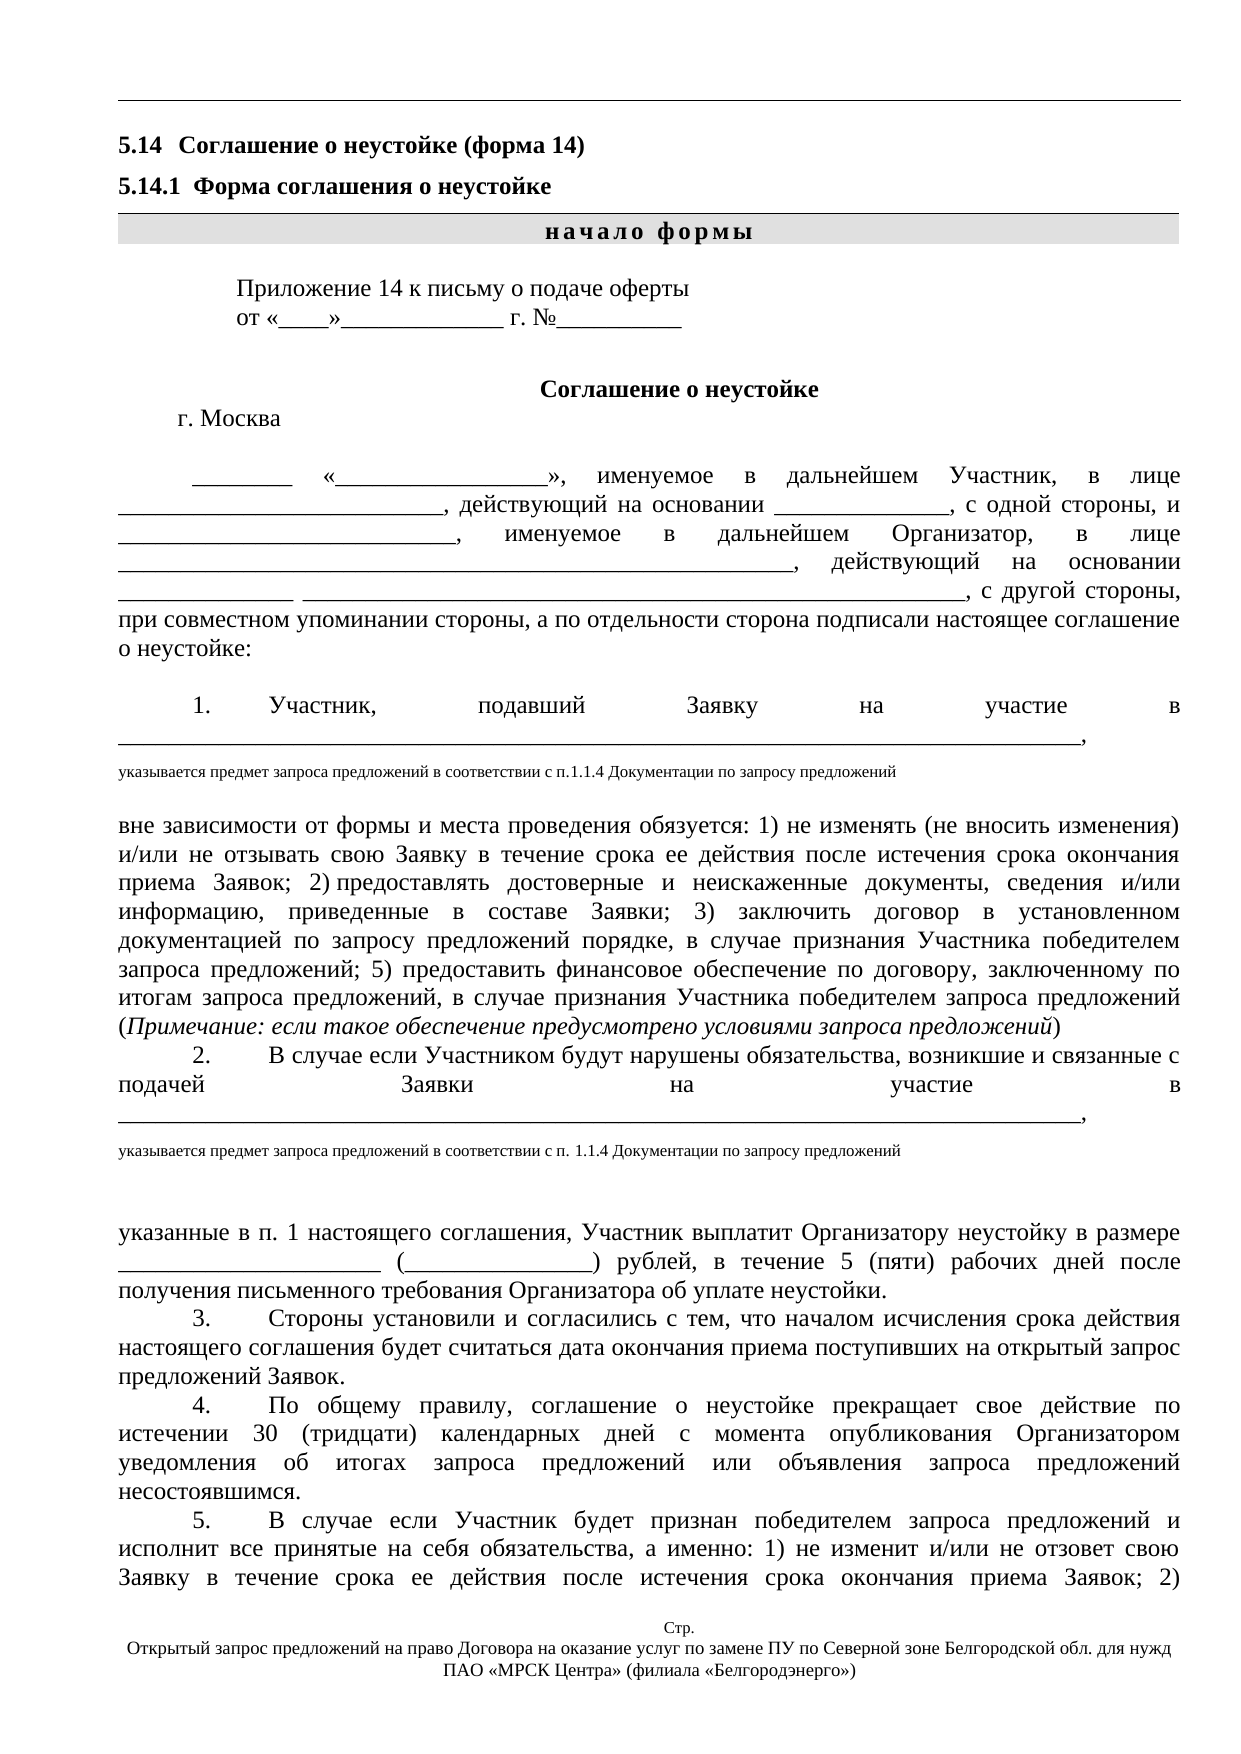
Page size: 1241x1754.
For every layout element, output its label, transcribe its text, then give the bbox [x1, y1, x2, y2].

text вне зависимости от формы и места проведения обязуется: 1) не изменять (не вносить изменения) и/или не отзывать свою Заявку в течение срока ее действия после истечения срока окончания приема Заявок; 2) предоставлять достоверные и неискаженные документы, сведения и/или информацию, приведенные в составе Заявки; 3) заключить договор в установленном документацией по запросу предложений порядке, в случае признания Участника победителем запроса предложений; 5) предоставить финансовое обеспечение по договору, заключенному по итогам запроса предложений, в случае признания Участника победителем запроса предложений (Примечание: если такое обеспечение предусмотрено условиями запроса предложений) [118, 810, 1181, 1040]
list В случае если Участником будут нарушены обязательства, возникшие и связанные с подачей Заявки на участие в _____________________________________________________________________________, [118, 1040, 1181, 1126]
text Соглашение о неустойке [118, 374, 1181, 403]
text указанные в п. 1 настоящего соглашения, Участник выплатит Организатору неустойку в размере _____________________ (_______________) рублей, в течение 5 (пяти) рабочих дней после получения письменного требования Организатора об уплате неустойки. [118, 1217, 1181, 1303]
text указывается предмет запроса предложений в соответствии с п. 1.1.4 Документации по запросу предложений [118, 1126, 1181, 1160]
text начало формы [118, 214, 1179, 244]
list Участник, подавший Заявку на участие в _____________________________________________________________________________, [118, 690, 1181, 748]
text Приложение 14 к письму о подаче оферты от «____»_____________ г. №__________ [236, 273, 1181, 331]
list По общему правилу, соглашение о неустойке прекращает свое действие по истечении 30 (тридцати) календарных дней с момента опубликования Организатором уведомления об итогах запроса предложений или объявления запроса предложений несостоявшимся. [118, 1390, 1181, 1505]
text ________ «_________________», именуемое в дальнейшем Участник, в лице __________________________, действующий на основании ______________, с одной стороны, и ___________________________, именуемое в дальнейшем Организатор, в лице ______________________________________________________, действующий на основании ______________ _____________________________________________________, с другой стороны, при совместном упоминании стороны, а по отдельности сторона подписали настоящее соглашение о неустойке: [118, 460, 1181, 661]
text г. Москва [118, 403, 1181, 431]
text указывается предмет запроса предложений в соответствии с п.1.1.4 Документации по запросу предложений [118, 748, 1181, 781]
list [118, 1505, 1181, 1591]
subtitle Соглашение о неустойке (форма 14) [118, 130, 1181, 159]
list Стороны установили и согласились с тем, что началом исчисления срока действия настоящего соглашения будет считаться дата окончания приема поступивших на открытый запрос предложений Заявок. [118, 1303, 1181, 1390]
subtitle Форма соглашения о неустойке [118, 171, 1181, 200]
